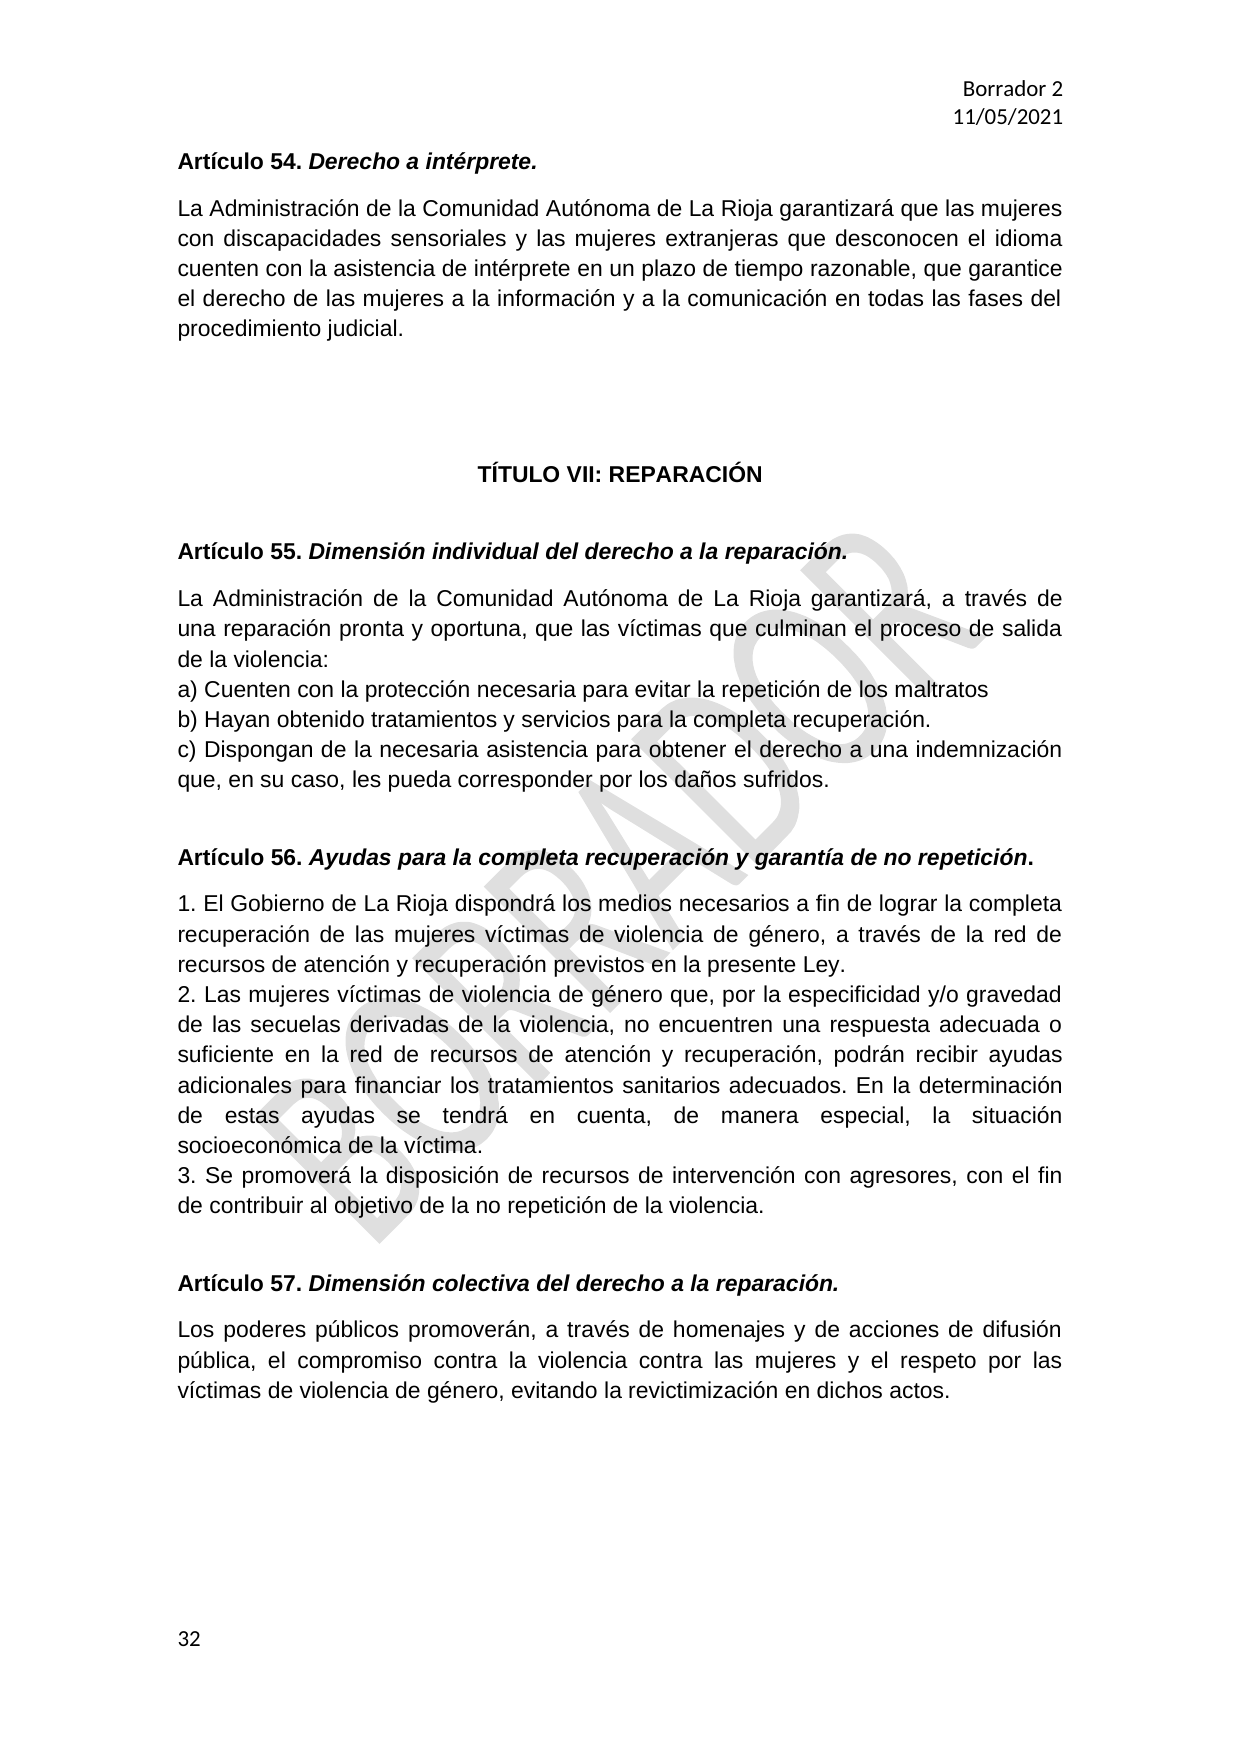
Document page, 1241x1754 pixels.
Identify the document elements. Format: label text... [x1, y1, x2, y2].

subtitle Artículo 55. Dimensión individual del derecho a la reparación. [177, 538, 1063, 564]
text Los poderes públicos promoverán, a través de homenajes y de acciones de difusión pública, el compromiso contra la violencia contra las mujeres y el respeto por las víctimas de violencia de género, evitando la revictimización en dichos actos. [177, 1316, 1063, 1403]
subtitle Artículo 54. Derecho a intérprete. [177, 148, 1063, 174]
text La Administración de la Comunidad Autónoma de La Rioja garantizará que las mujeres con discapacidades sensoriales y las mujeres extranjeras que desconocen el idioma cuenten con la asistencia de intérprete en un plazo de tiempo razonable, que garantice el derecho de las mujeres a la información y a la comunicación en todas las fases del procedimiento judicial. [177, 194, 1063, 342]
text 1. El Gobierno de La Rioja dispondrá los medios necesarios a fin de lograr la completa recuperación de las mujeres víctimas de violencia de género, a través de la red de recursos de atención y recuperación previstos en la presente Ley. [177, 890, 1063, 977]
text c) Dispongan de la necesaria asistencia para obtener el derecho a una indemnización que, en su caso, les pueda corresponder por los daños sufridos. [177, 736, 1063, 793]
subtitle TÍTULO VII: REPARACIÓN [177, 461, 1063, 487]
text La Administración de la Comunidad Autónoma de La Rioja garantizará, a través de una reparación pronta y oportuna, que las víctimas que culminan el proceso de salida de la violencia: [177, 585, 1063, 672]
text 3. Se promoverá la disposición de recursos de intervención con agresores, con el fin de contribuir al objetivo de la no repetición de la violencia. [177, 1162, 1063, 1219]
text 2. Las mujeres víctimas de violencia de género que, por la especificidad y/o gravedad de las secuelas derivadas de la violencia, no encuentren una respuesta adecuada o suficiente en la red de recursos de atención y recuperación, podrán recibir ayudas adicionales para financiar los tratamientos sanitarios adecuados. En la determinación de estas ayudas se tendrá en cuenta, de manera especial, la situación socioeconómica de la víctima. [177, 981, 1063, 1158]
text a) Cuenten con la protección necesaria para evitar la repetición de los maltratos [177, 676, 1063, 702]
subtitle Artículo 56. Ayudas para la completa recuperación y garantía de no repetición. [177, 843, 1063, 870]
text b) Hayan obtenido tratamientos y servicios para la completa recuperación. [177, 706, 1063, 732]
subtitle Artículo 57. Dimensión colectiva del derecho a la reparación. [177, 1269, 1063, 1296]
